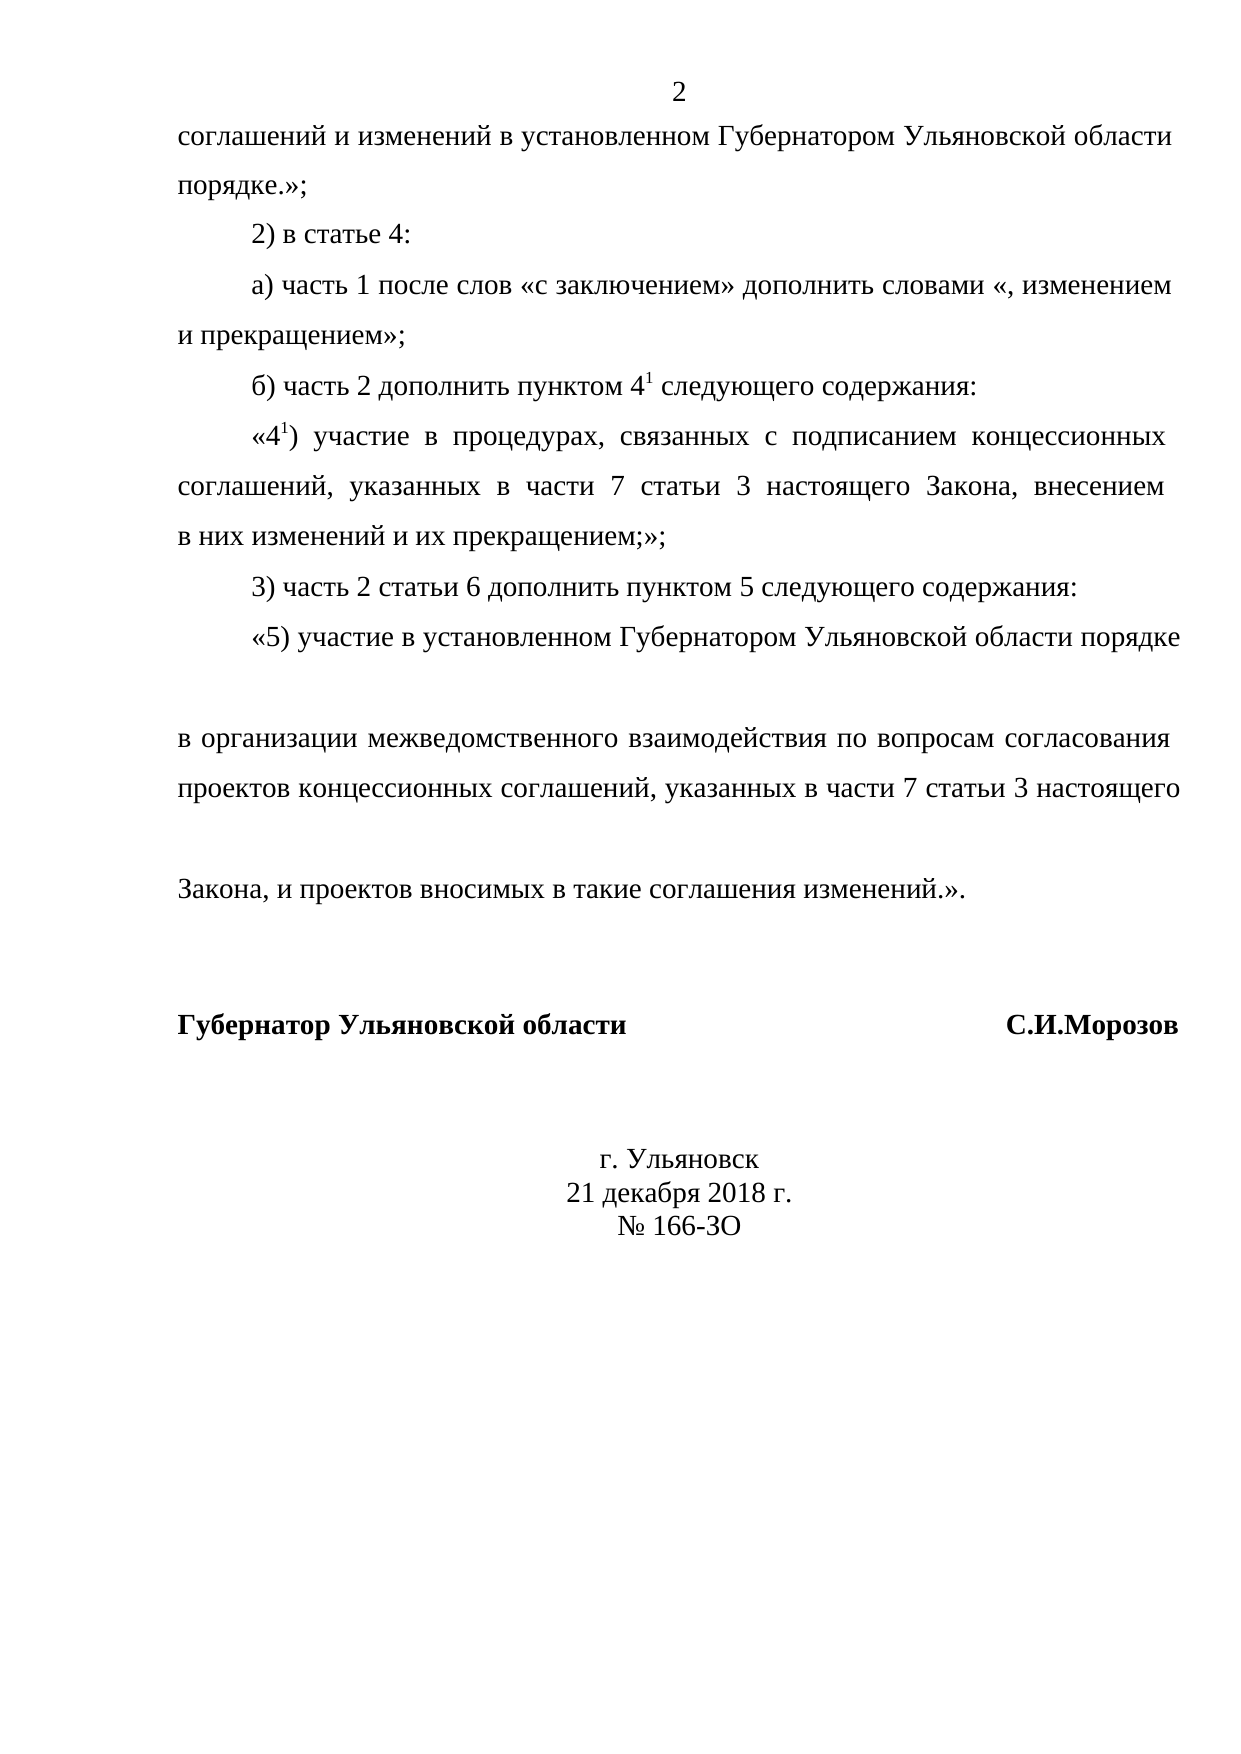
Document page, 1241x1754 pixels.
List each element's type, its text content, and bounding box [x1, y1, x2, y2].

text 3) часть 2 статьи 6 дополнить пунктом 5 следующего содержания: [177, 569, 1181, 602]
text г. Ульяновск [177, 1141, 1181, 1175]
text «5) участие в установленном Губернатором Ульяновской области порядке в организации межведомственного взаимодействия по вопросам согласования проектов концессионных соглашений, указанных в части 7 статьи 3 настоящего Закона, и проектов вносимых в такие соглашения изменений.». [177, 619, 1181, 904]
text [177, 118, 1181, 201]
text 2) в статье 4: [177, 217, 1181, 250]
text «41) участие в процедурах, связанных с подписанием концессионных соглашений, указанных в части 7 статьи 3 настоящего Закона, внесением в них изменений и их прекращением;»; [177, 418, 1181, 552]
list Губернатор Ульяновской области С.И.Морозов [177, 1007, 1181, 1041]
text а) часть 1 после слов «с заключением» дополнить словами «, изменением и прекращением»; [177, 267, 1181, 351]
text б) часть 2 дополнить пунктом 41 следующего содержания: [177, 368, 1181, 401]
text 21 декабря 2018 г. [177, 1175, 1181, 1208]
text № 166-ЗО [177, 1208, 1181, 1242]
